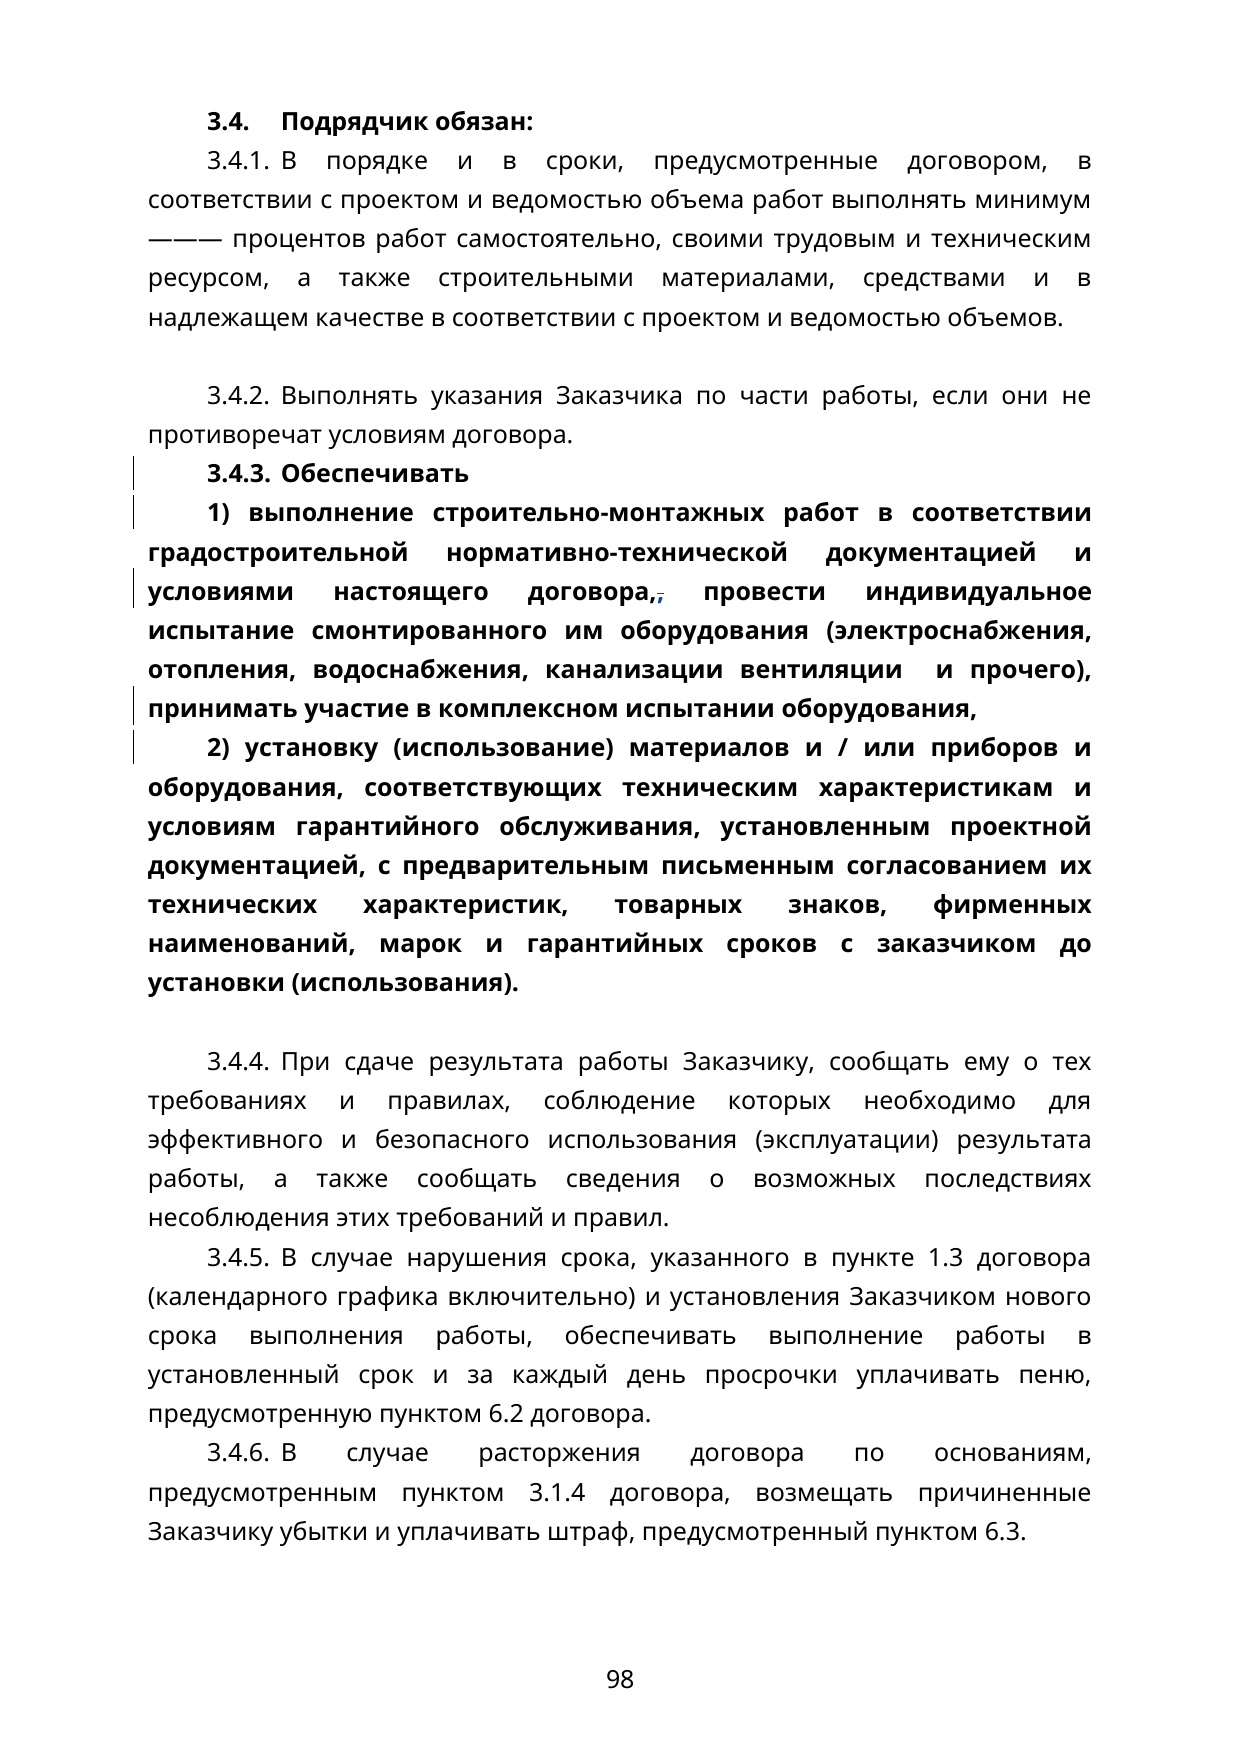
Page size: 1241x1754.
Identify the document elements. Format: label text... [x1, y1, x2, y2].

text 2) установку (использование) материалов и / или приборов и оборудования, соответствующих техническим характеристикам и условиям гарантийного обслуживания, установленным проектной документацией, с предварительным письменным согласованием их технических характеристик, товарных знаков, фирменных наименований, марок и гарантийных сроков с заказчиком до установки (использования). [148, 730, 1092, 999]
text 3.4.6. В случае расторжения договора по основаниям, предусмотренным пунктом 3.1.4 договора, возмещать причиненные Заказчику убытки и уплачивать штраф, предусмотренный пунктом 6.3. [148, 1435, 1092, 1547]
text 3.4.1. В порядке и в сроки, предусмотренные договором, в соответствии с проектом и ведомостью объема работ выполнять минимум ——— процентов работ самостоятельно, своими трудовым и техническим ресурсом, а также строительными материалами, средствами и в надлежащем качестве в соответствии с проектом и ведомостью объемов. [148, 143, 1092, 333]
text 1) выполнение строительно-монтажных работ в соответствии градостроительной нормативно-технической документацией и условиями настоящего договора, провести индивидуальнoe испытание смонтированного им оборудования (электроснабжения, отопления, водоснабжения, канализации вентиляции и прочего), принимать участие в комплексном испытании оборудования, [148, 495, 1092, 725]
text 3.4.4. При сдаче результата работы Заказчику, сообщать ему о тех требованиях и правилах, соблюдение которых необходимо для эффективного и безопасного использования (эксплуатации) результата работы, а также сообщать сведения о возможных последствиях несоблюдения этих требований и правил. [148, 1043, 1092, 1234]
text 3.4. Подрядчик обязан: [148, 103, 1092, 137]
text 3.4.3. Обеспечивать [148, 456, 1092, 490]
text 3.4.5. В случае нарушения срока, указанного в пункте 1.3 договора (календарного графика включительно) и установления Заказчиком нового срока выполнения работы, обеспечивать выполнение работы в установленный срок и за каждый день просрочки уплачивать пеню, предусмотренную пунктом 6.2 договора. [148, 1239, 1092, 1430]
text 3.4.2. Выполнять указания Заказчика по части работы, если они не противоречат условиям договора. [148, 378, 1092, 451]
